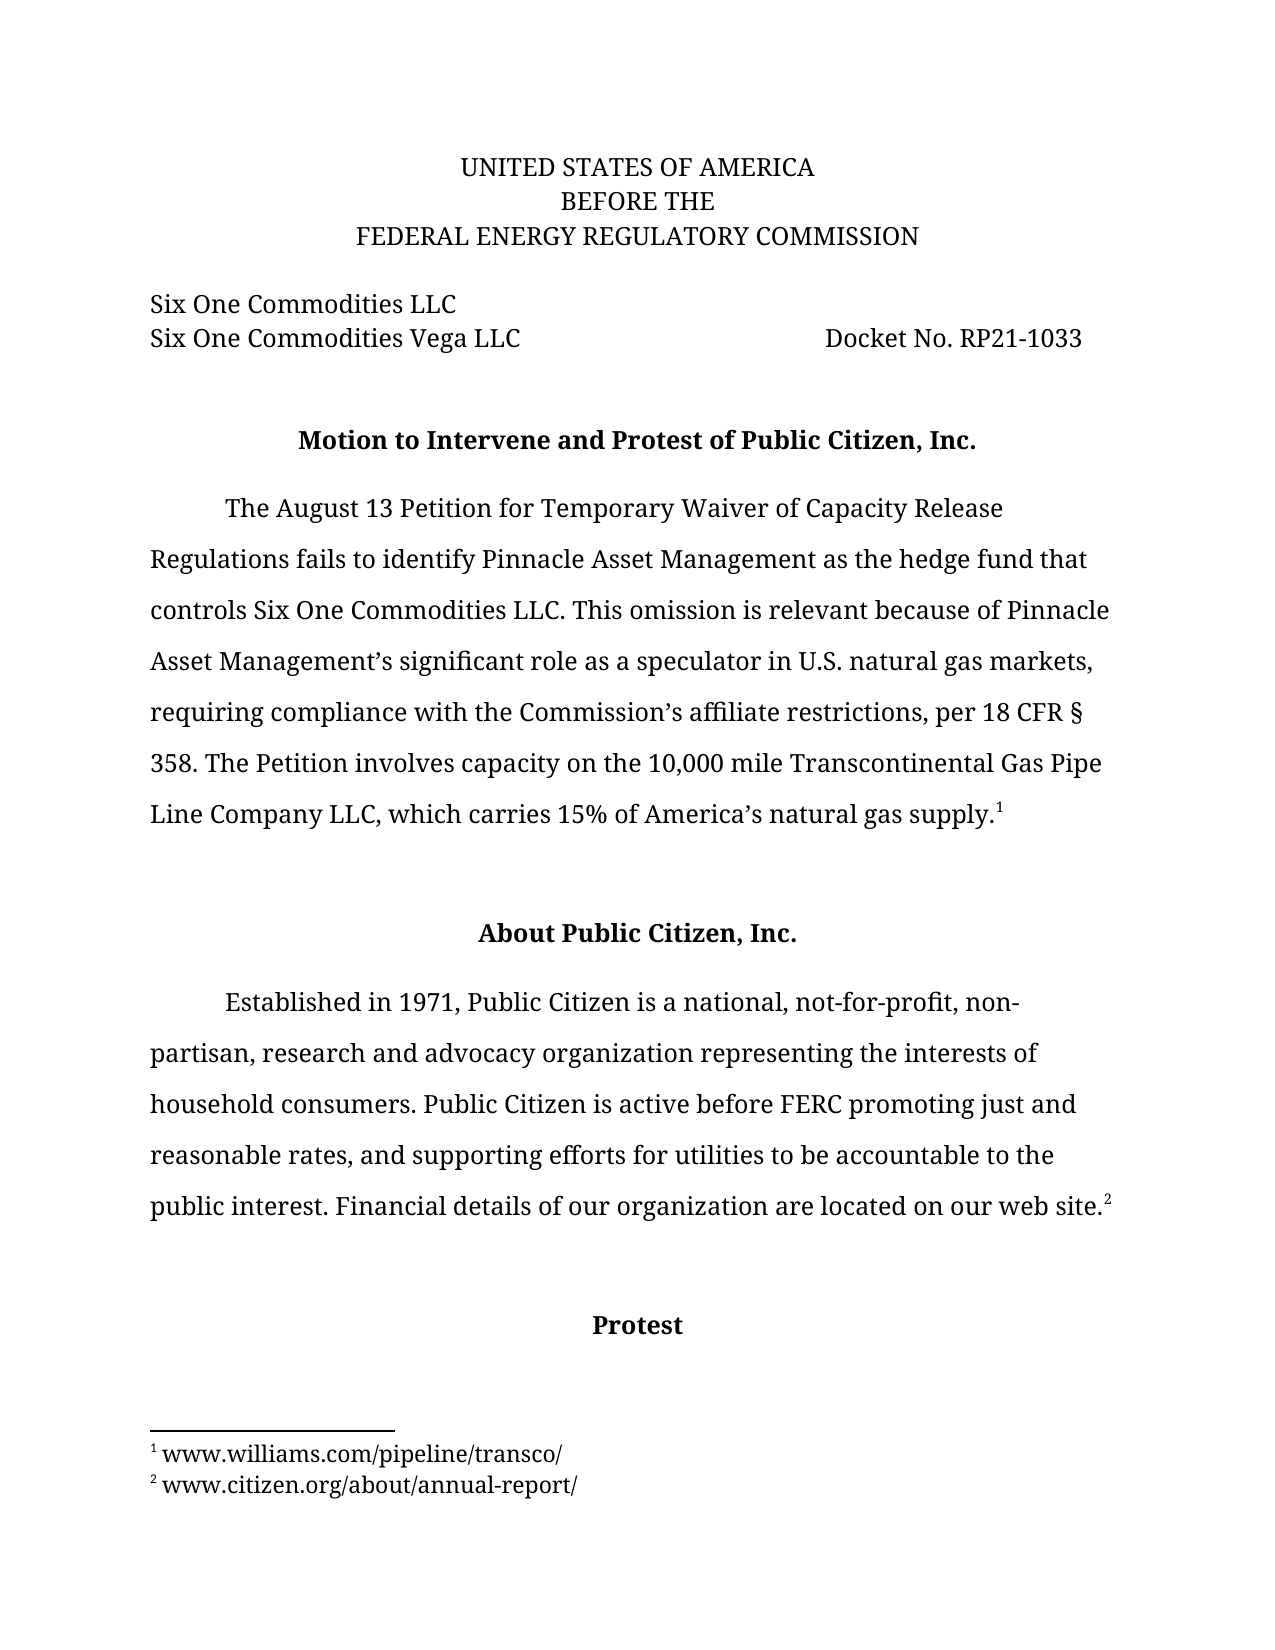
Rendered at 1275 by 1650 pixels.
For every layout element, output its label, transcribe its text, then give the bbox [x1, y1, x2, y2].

text Established in 1971, Public Citizen is a national, not-for-profit, non-partisan, research and advocacy organization representing the interests of household consumers. Public Citizen is active before FERC promoting just and reasonable rates, and supporting efforts for utilities to be accountable to the public interest. Financial details of our organization are located on our web site. [150, 984, 1125, 1222]
text About Public Citizen, Inc. [150, 916, 1125, 950]
text The August 13 Petition for Temporary Waiver of Capacity Release Regulations fails to identify Pinnacle Asset Management as the hedge fund that controls Six One Commodities LLC. This omission is relevant because of Pinnacle Asset Management’s significant role as a speculator in U.S. natural gas markets, requiring compliance with the Commission’s affiliate restrictions, per 18 CFR § 358. The Petition involves capacity on the 10,000 mile Transcontinental Gas Pipe Line Company LLC, which carries 15% of America’s natural gas supply. [150, 491, 1125, 831]
text Motion to Intervene and Protest of Public Citizen, Inc. [150, 422, 1125, 457]
text Six One Commodities LLC [150, 286, 1125, 320]
text FEDERAL ENERGY REGULATORY COMMISSION [150, 218, 1125, 252]
text Six One Commodities Vega LLC Docket No. RP21-1033 [150, 320, 1125, 354]
text Protest [150, 1307, 1125, 1342]
text UNITED STATES OF AMERICA [150, 150, 1125, 184]
text BEFORE THE [150, 184, 1125, 218]
